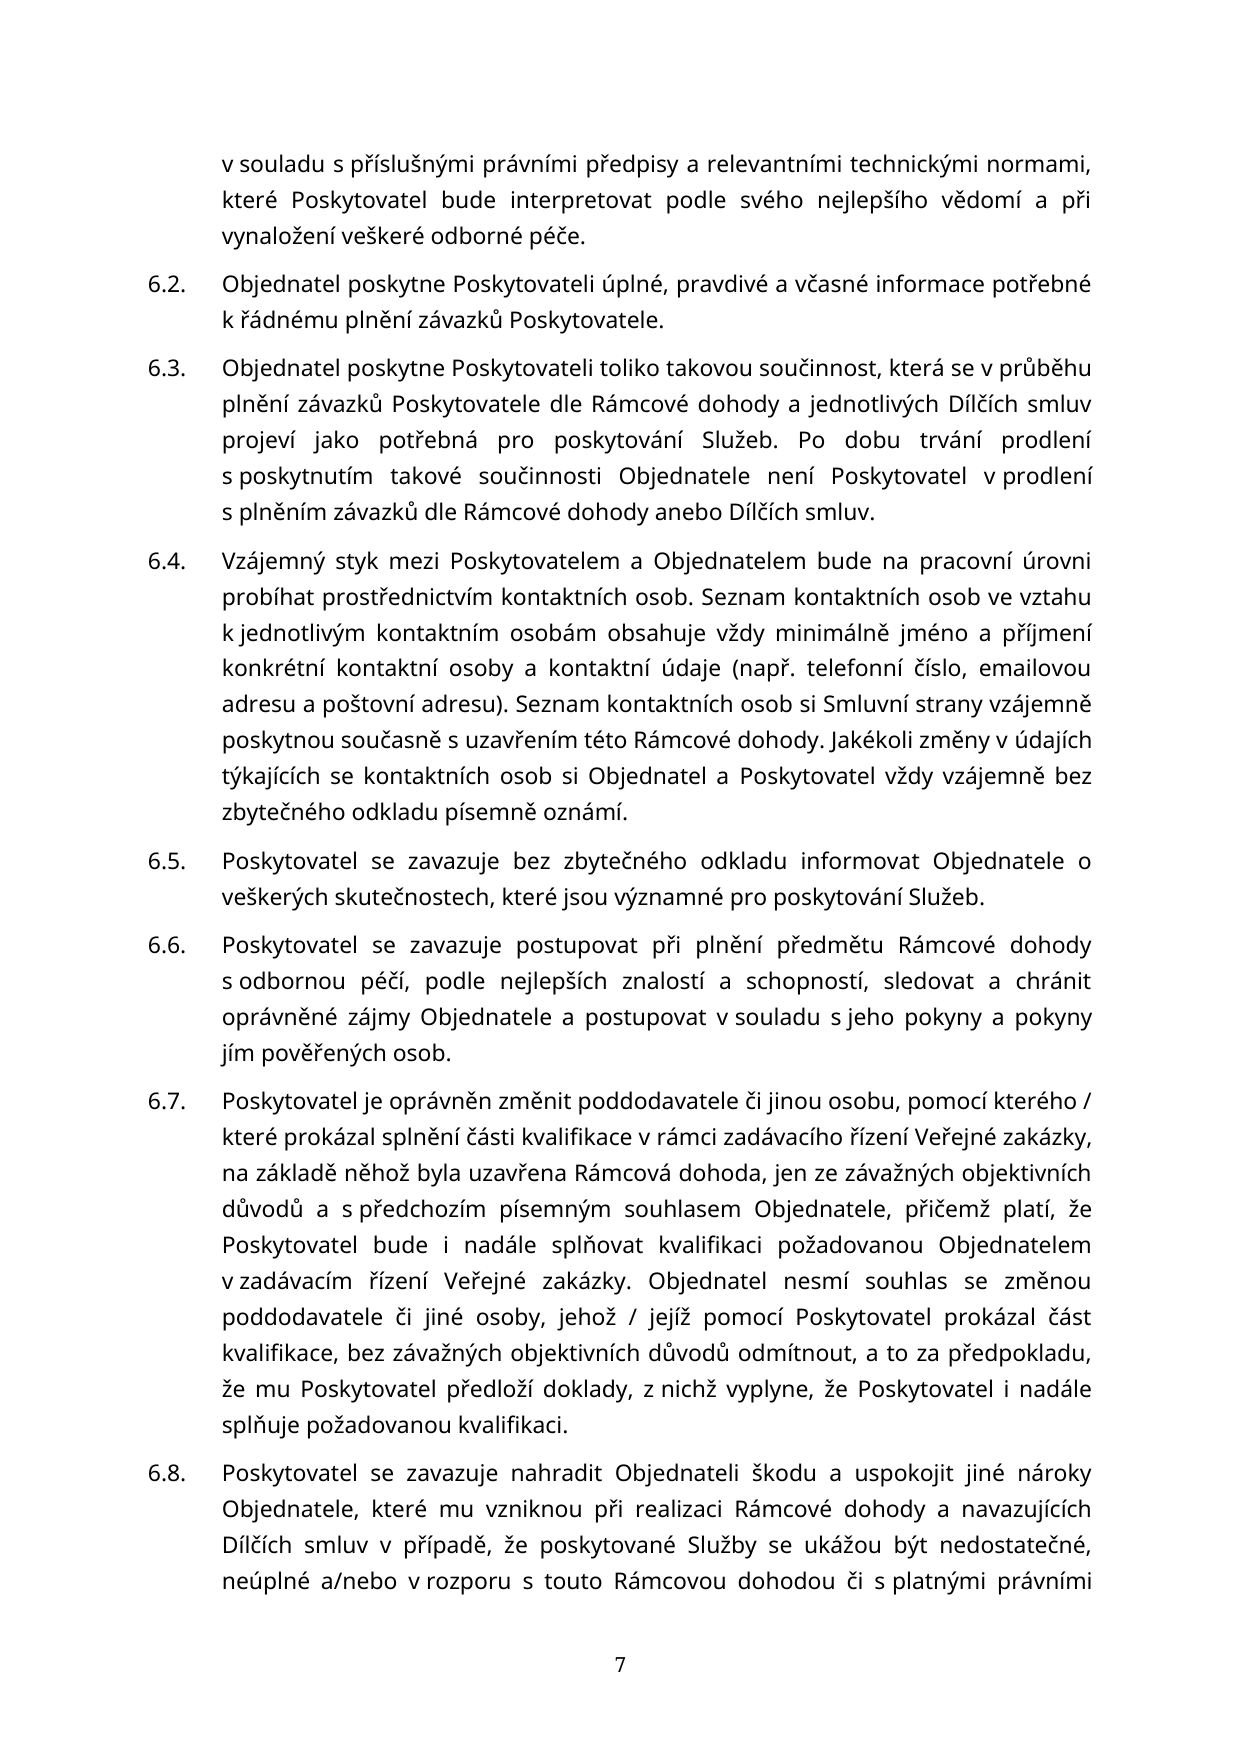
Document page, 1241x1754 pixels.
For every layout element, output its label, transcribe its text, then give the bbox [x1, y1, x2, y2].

list Objednatel poskytne Poskytovateli toliko takovou součinnost, která se v průběhu plnění závazků Poskytovatele dle Rámcové dohody a jednotlivých Dílčích smluv projeví jako potřebná pro poskytování Služeb. Po dobu trvání prodlení s poskytnutím takové součinnosti Objednatele není Poskytovatel v prodlení s plněním závazků dle Rámcové dohody anebo Dílčích smluv. [148, 352, 1092, 527]
list Poskytovatel se zavazuje bez zbytečného odkladu informovat Objednatele o veškerých skutečnostech, které jsou významné pro poskytování Služeb. [148, 844, 1092, 912]
list Poskytovatel je oprávněn změnit poddodavatele či jinou osobu, pomocí kterého / které prokázal splnění části kvalifikace v rámci zadávacího řízení Veřejné zakázky, na základě něhož byla uzavřena Rámcová dohoda, jen ze závažných objektivních důvodů a s předchozím písemným souhlasem Objednatele, přičemž platí, že Poskytovatel bude i nadále splňovat kvalifikaci požadovanou Objednatelem v zadávacím řízení Veřejné zakázky. Objednatel nesmí souhlas se změnou poddodavatele či jiné osoby, jehož / jejíž pomocí Poskytovatel prokázal část kvalifikace, bez závažných objektivních důvodů odmítnout, a to za předpokladu, že mu Poskytovatel předloží doklady, z nichž vyplyne, že Poskytovatel i nadále splňuje požadovanou kvalifikaci. [148, 1085, 1092, 1440]
list Poskytovatel se zavazuje postupovat při plnění předmětu Rámcové dohody s odbornou péčí, podle nejlepších znalostí a schopností, sledovat a chránit oprávněné zájmy Objednatele a postupovat v souladu s jeho pokyny a pokyny jím pověřených osob. [148, 929, 1092, 1068]
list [148, 148, 1092, 251]
list Objednatel poskytne Poskytovateli úplné, pravdivé a včasné informace potřebné k řádnému plnění závazků Poskytovatele. [148, 268, 1092, 335]
list Vzájemný styk mezi Poskytovatelem a Objednatelem bude na pracovní úrovni probíhat prostřednictvím kontaktních osob. Seznam kontaktních osob ve vztahu k jednotlivým kontaktním osobám obsahuje vždy minimálně jméno a příjmení konkrétní kontaktní osoby a kontaktní údaje (např. telefonní číslo, emailovou adresu a poštovní adresu). Seznam kontaktních osob si Smluvní strany vzájemně poskytnou současně s uzavřením této Rámcové dohody. Jakékoli změny v údajích týkajících se kontaktních osob si Objednatel a Poskytovatel vždy vzájemně bez zbytečného odkladu písemně oznámí. [148, 544, 1092, 827]
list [148, 1457, 1092, 1596]
